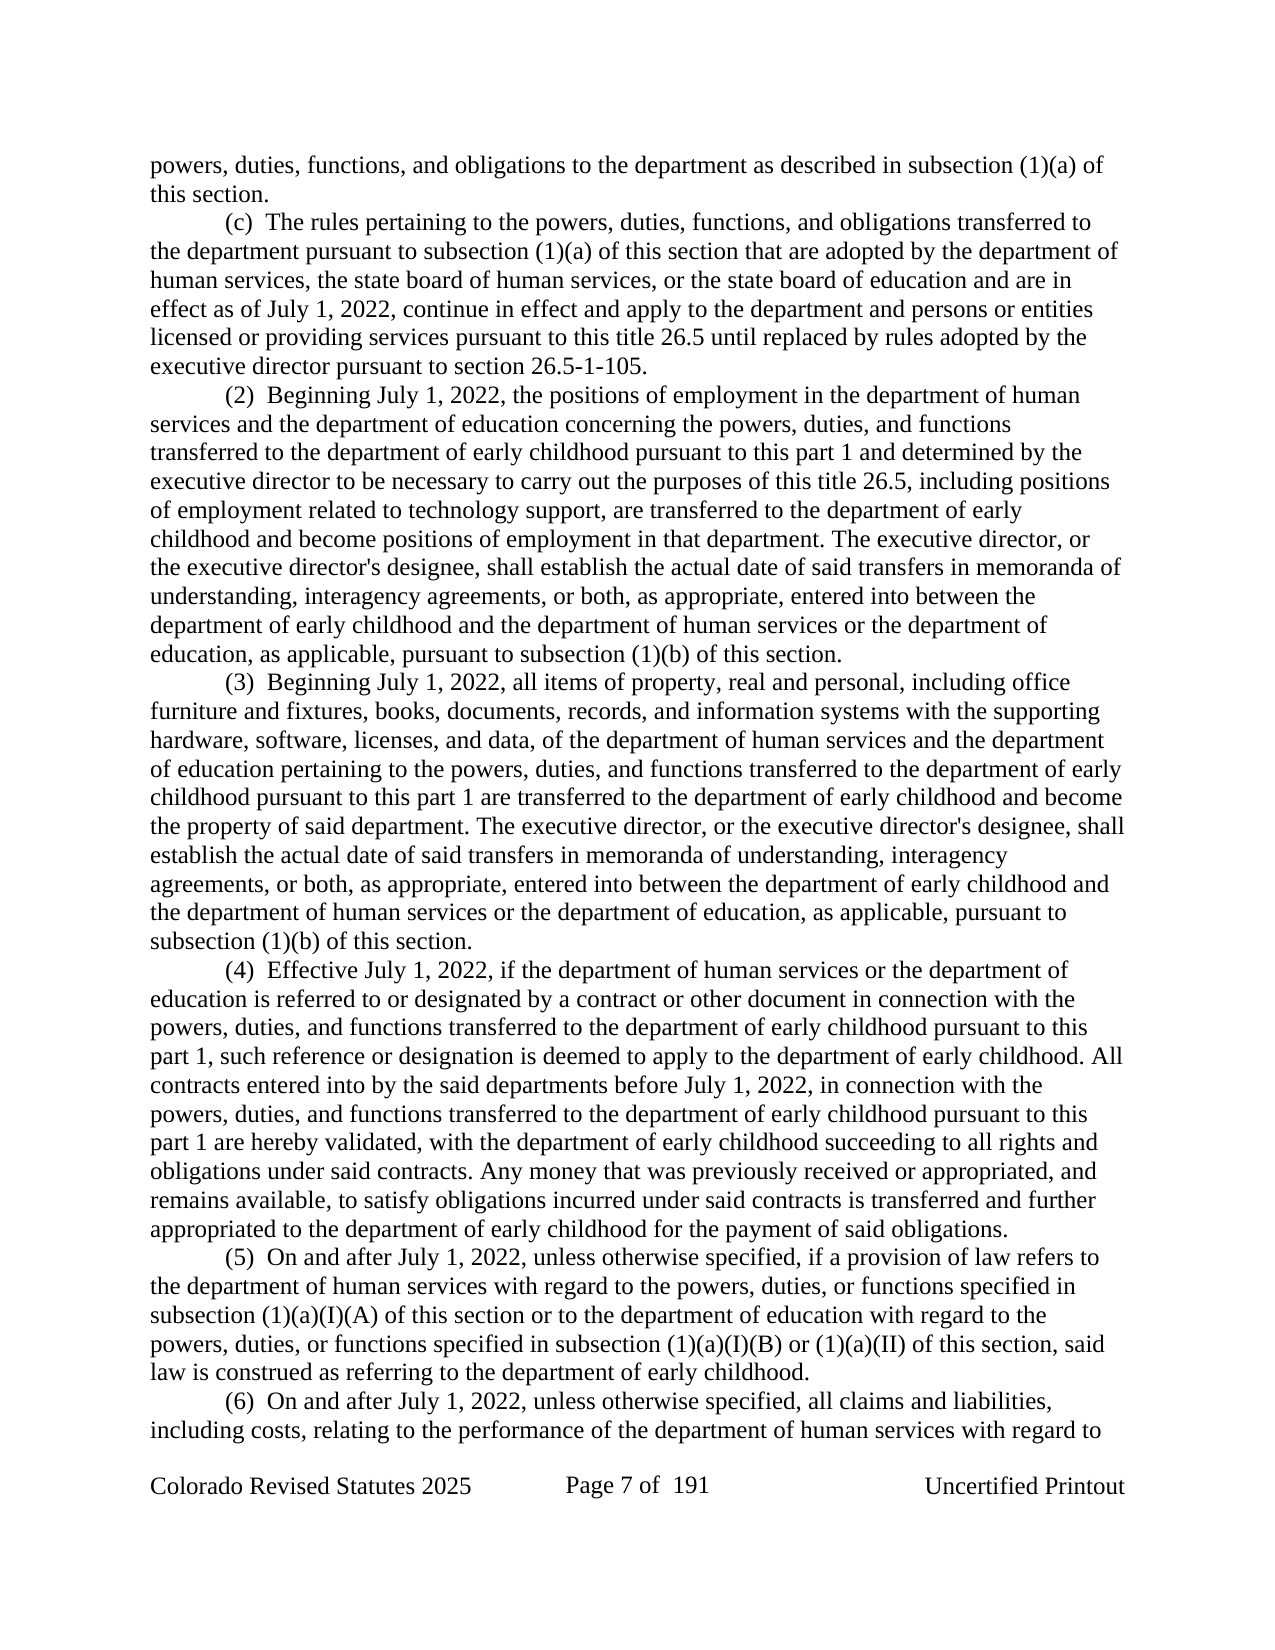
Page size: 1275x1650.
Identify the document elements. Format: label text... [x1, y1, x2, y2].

text (5) On and after July 1, 2022, unless otherwise specified, if a provision of law refers to the department of human services with regard to the powers, duties, or functions specified in subsection (1)(a)(I)(A) of this section or to the department of education with regard to the powers, duties, or functions specified in subsection (1)(a)(I)(B) or (1)(a)(II) of this section, said law is construed as referring to the department of early childhood. [150, 1242, 1125, 1386]
text (4) Effective July 1, 2022, if the department of human services or the department of education is referred to or designated by a contract or other document in connection with the powers, duties, and functions transferred to the department of early childhood pursuant to this part 1, such reference or designation is deemed to apply to the department of early childhood. All contracts entered into by the said departments before July 1, 2022, in connection with the powers, duties, and functions transferred to the department of early childhood pursuant to this part 1 are hereby validated, with the department of early childhood succeeding to all rights and obligations under said contracts. Any money that was previously received or appropriated, and remains available, to satisfy obligations incurred under said contracts is transferred and further appropriated to the department of early childhood for the payment of said obligations. [150, 955, 1125, 1242]
text (c) The rules pertaining to the powers, duties, functions, and obligations transferred to the department pursuant to subsection (1)(a) of this section that are adopted by the department of human services, the state board of human services, or the state board of education and are in effect as of July 1, 2022, continue in effect and apply to the department and persons or entities licensed or providing services pursuant to this title 26.5 until replaced by rules adopted by the executive director pursuant to section 26.5-1-105. [150, 207, 1125, 380]
text (2) Beginning July 1, 2022, the positions of employment in the department of human services and the department of education concerning the powers, duties, and functions transferred to the department of early childhood pursuant to this part 1 and determined by the executive director to be necessary to carry out the purposes of this title 26.5, including positions of employment related to technology support, are transferred to the department of early childhood and become positions of employment in that department. The executive director, or the executive director's designee, shall establish the actual date of said transfers in memoranda of understanding, interagency agreements, or both, as appropriate, entered into between the department of early childhood and the department of human services or the department of education, as applicable, pursuant to subsection (1)(b) of this section. [150, 380, 1125, 667]
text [150, 150, 1125, 207]
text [150, 1386, 1125, 1444]
text (3) Beginning July 1, 2022, all items of property, real and personal, including office furniture and fixtures, books, documents, records, and information systems with the supporting hardware, software, licenses, and data, of the department of human services and the department of education pertaining to the powers, duties, and functions transferred to the department of early childhood pursuant to this part 1 are transferred to the department of early childhood and become the property of said department. The executive director, or the executive director's designee, shall establish the actual date of said transfers in memoranda of understanding, interagency agreements, or both, as appropriate, entered into between the department of early childhood and the department of human services or the department of education, as applicable, pursuant to subsection (1)(b) of this section. [150, 667, 1125, 955]
